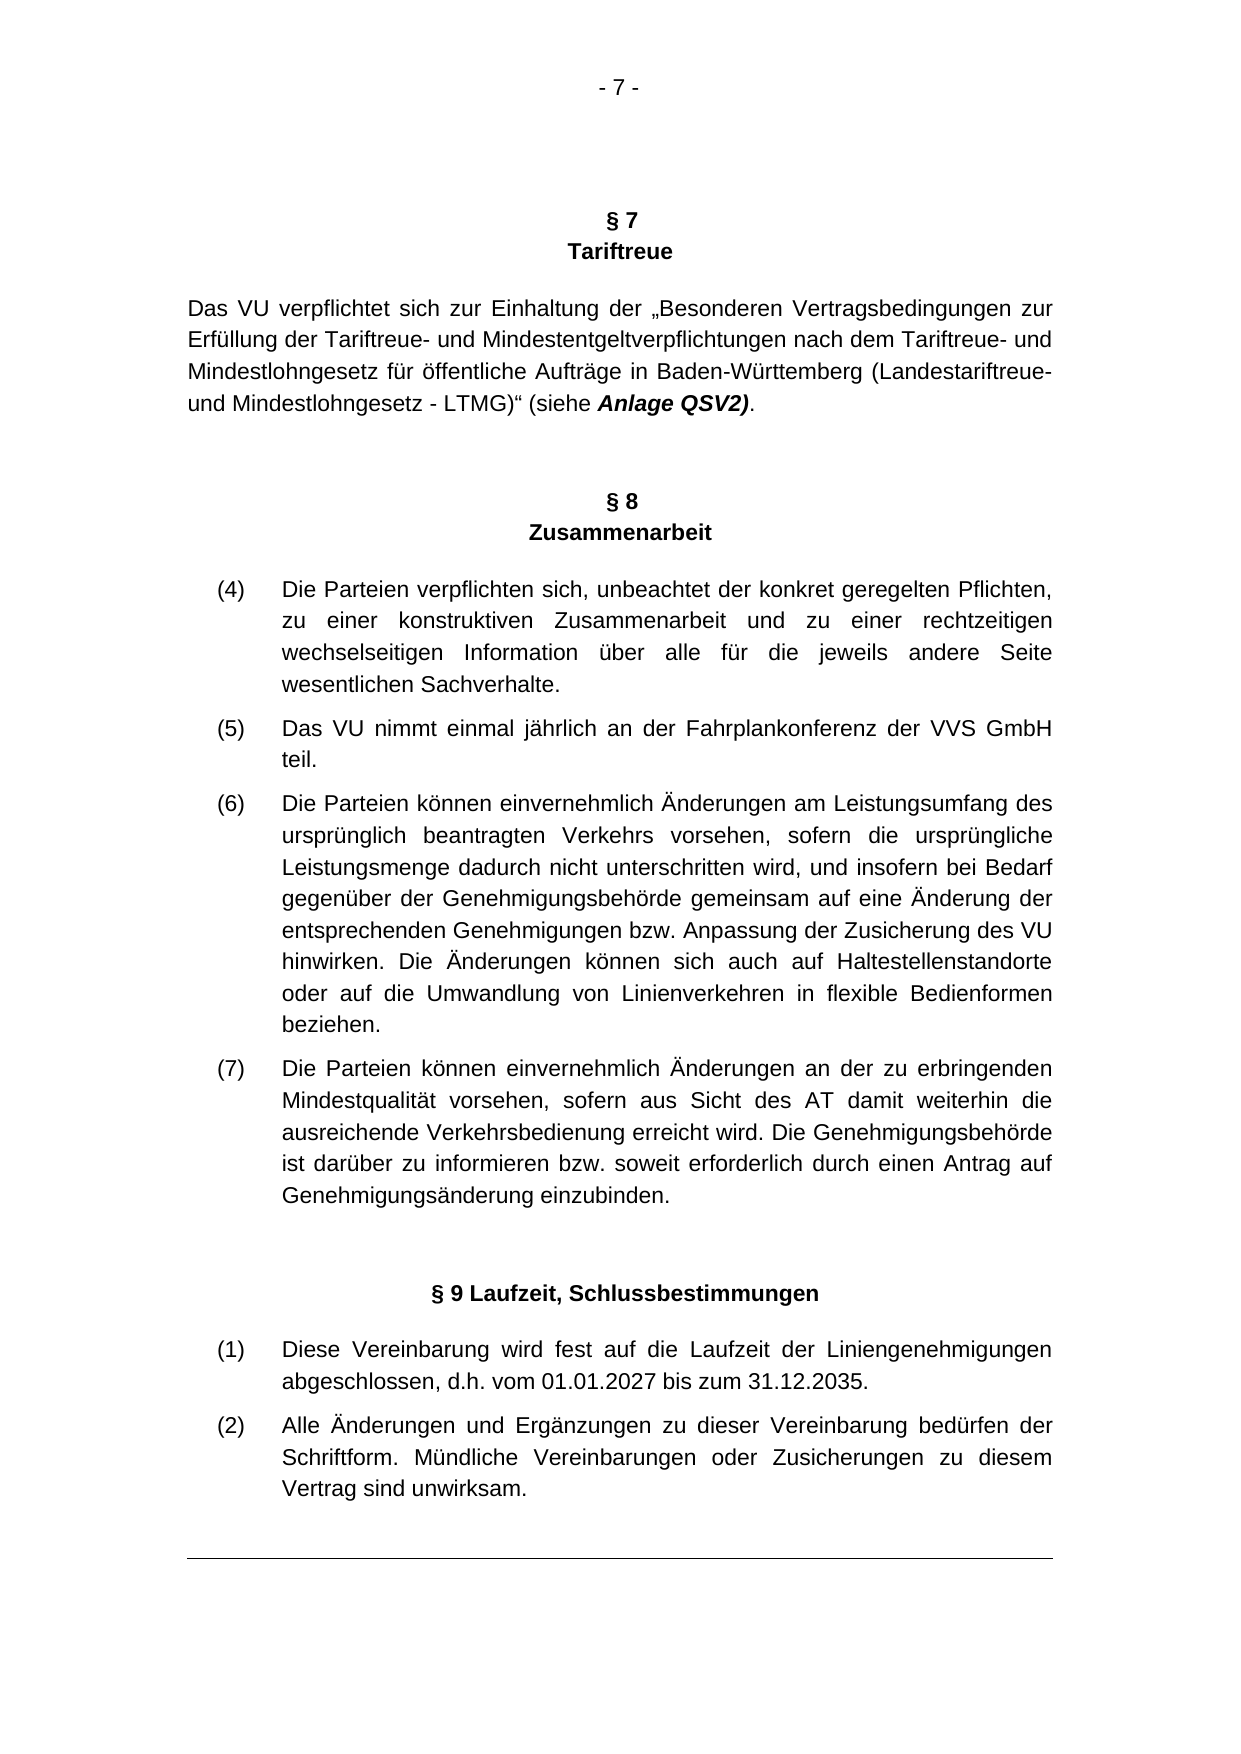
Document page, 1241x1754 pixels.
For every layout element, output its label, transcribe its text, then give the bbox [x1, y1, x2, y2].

text Alle Änderungen und Ergänzungen zu dieser Vereinbarung bedürfen der Schriftform. Mündliche Vereinbarungen oder Zusicherungen zu diesem Vertrag sind unwirksam. [217, 1412, 1053, 1501]
subtitle Tariftreue [187, 207, 1053, 265]
subtitle Zusammenarbeit [187, 488, 1053, 546]
text Die Parteien können einvernehmlich Änderungen an der zu erbringenden Mindestqualität vorsehen, sofern aus Sicht des AT damit weiterhin die ausreichende Verkehrsbedienung erreicht wird. Die Genehmigungsbehörde ist darüber zu informieren bzw. soweit erforderlich durch einen Antrag auf Genehmigungsänderung einzubinden. [217, 1055, 1053, 1208]
subtitle Laufzeit, Schlussbestimmungen [187, 1280, 1053, 1306]
text Das VU verpflichtet sich zur Einhaltung der „Besonderen Vertragsbedingungen zur Erfüllung der Tariftreue- und Mindestentgeltverpflichtungen nach dem Tariftreue- und Mindestlohngesetz für öffentliche Aufträge in Baden-Württemberg (Landestariftreue- und Mindestlohngesetz - LTMG)“ (siehe Anlage QSV2). [187, 295, 1053, 416]
list Die Parteien verpflichten sich, unbeachtet der konkret geregelten Pflichten, zu einer konstruktiven Zusammenarbeit und zu einer rechtzeitigen wechselseitigen Information über alle für die jeweils andere Seite wesentlichen Sachverhalte. [217, 576, 1053, 697]
text Das VU nimmt einmal jährlich an der Fahrplankonferenz der VVS GmbH teil. [217, 715, 1053, 773]
text Die Parteien können einvernehmlich Änderungen am Leistungsumfang des ursprünglich beantragten Verkehrs vorsehen, sofern die ursprüngliche Leistungsmenge dadurch nicht unterschritten wird, und insofern bei Bedarf gegenüber der Genehmigungsbehörde gemeinsam auf eine Änderung der entsprechenden Genehmigungen bzw. Anpassung der Zusicherung des VU hinwirken. Die Änderungen können sich auch auf Haltestellenstandorte oder auf die Umwandlung von Linienverkehren in flexible Bedienformen beziehen. [217, 790, 1053, 1038]
list Diese Vereinbarung wird fest auf die Laufzeit der Liniengenehmigungen abgeschlossen, d.h. vom 01.01.2027 bis zum 31.12.2035. [217, 1336, 1053, 1394]
